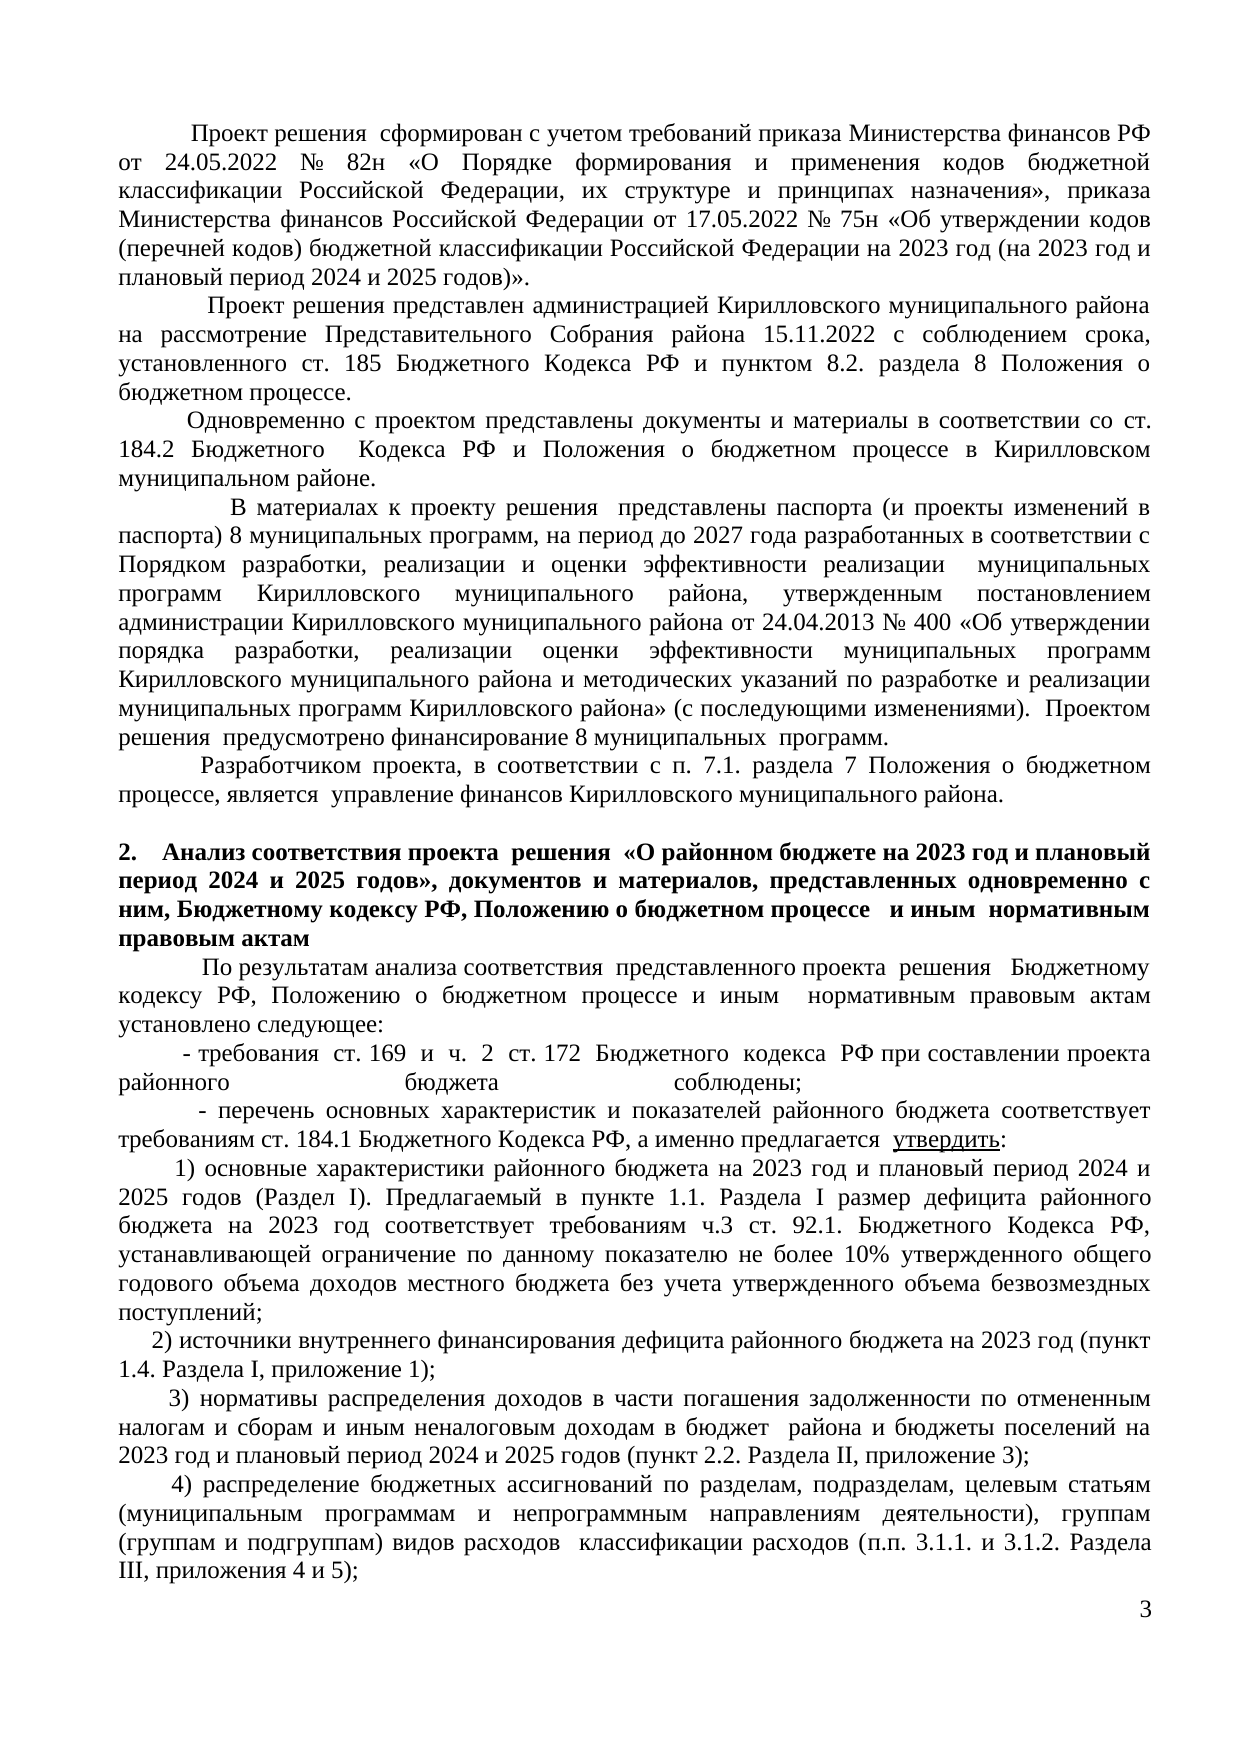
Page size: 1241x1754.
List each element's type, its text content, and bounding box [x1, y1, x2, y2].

text 2) источники внутреннего финансирования дефицита районного бюджета на 2023 год (пункт 1.4. Раздела I, приложение 1); [118, 1326, 1152, 1383]
text - требования ст. 169 и ч. 2 ст. 172 Бюджетного кодекса РФ при составлении проекта районного бюджета соблюдены; - перечень основных характеристик и показателей районного бюджета соответствует требованиям ст. 184.1 Бюджетного Кодекса РФ, а именно предлагается утвердить: [118, 1038, 1152, 1153]
text Проект решения сформирован с учетом требований приказа Министерства финансов РФ от 24.05.2022 № 82н «О Порядке формирования и применения кодов бюджетной классификации Российской Федерации, их структуре и принципах назначения», приказа Министерства финансов Российской Федерации от 17.05.2022 № 75н «Об утверждении кодов (перечней кодов) бюджетной классификации Российской Федерации на 2023 год (на 2023 год и плановый период 2024 и 2025 годов)». [118, 118, 1152, 291]
text Проект решения представлен администрацией Кирилловского муниципального района на рассмотрение Представительного Собрания района 15.11.2022 с соблюдением срока, установленного ст. 185 Бюджетного Кодекса РФ и пунктом 8.2. раздела 8 Положения о бюджетном процессе. [118, 291, 1152, 406]
text Разработчиком проекта, в соответствии с п. 7.1. раздела 7 Положения о бюджетном процессе, является управление финансов Кирилловского муниципального района. [118, 751, 1152, 808]
text По результатам анализа соответствия представленного проекта решения Бюджетному кодексу РФ, Положению о бюджетном процессе и иным нормативным правовым актам установлено следующее: [118, 952, 1152, 1038]
text Одновременно с проектом представлены документы и материалы в соответствии со ст. 184.2 Бюджетного Кодекса РФ и Положения о бюджетном процессе в Кирилловском муниципальном районе. [118, 406, 1152, 492]
text В материалах к проекту решения представлены паспорта (и проекты изменений в паспорта) 8 муниципальных программ, на период до 2027 года разработанных в соответствии с Порядком разработки, реализации и оценки эффективности реализации муниципальных программ Кирилловского муниципального района, утвержденным постановлением администрации Кирилловского муниципального района от 24.04.2013 № 400 «Об утверждении порядка разработки, реализации оценки эффективности муниципальных программ Кирилловского муниципального района и методических указаний по разработке и реализации муниципальных программ Кирилловского района» (с последующими изменениями). Проектом решения предусмотрено финансирование 8 муниципальных программ. [118, 492, 1152, 751]
text 2. Анализ соответствия проекта решения «О районном бюджете на 2023 год и плановый период 2024 и 2025 годов», документов и материалов, представленных одновременно с ним, Бюджетному кодексу РФ, Положению о бюджетном процессе и иным нормативным правовым актам [118, 837, 1152, 952]
text 1) основные характеристики районного бюджета на 2023 год и плановый период 2024 и 2025 годов (Раздел I). Предлагаемый в пункте 1.1. Раздела I размер дефицита районного бюджета на 2023 год соответствует требованиям ч.3 ст. 92.1. Бюджетного Кодекса РФ, устанавливающей ограничение по данному показателю не более 10% утвержденного общего годового объема доходов местного бюджета без учета утвержденного объема безвозмездных поступлений; [118, 1153, 1152, 1326]
text 4) распределение бюджетных ассигнований по разделам, подразделам, целевым статьям (муниципальным программам и непрограммным направлениям деятельности), группам (группам и подгруппам) видов расходов классификации расходов (п.п. 3.1.1. и 3.1.2. Раздела III, приложения 4 и 5); [118, 1469, 1152, 1584]
text 3) нормативы распределения доходов в части погашения задолженности по отмененным налогам и сборам и иным неналоговым доходам в бюджет района и бюджеты поселений на 2023 год и плановый период 2024 и 2025 годов (пункт 2.2. Раздела II, приложение 3); [118, 1383, 1152, 1469]
